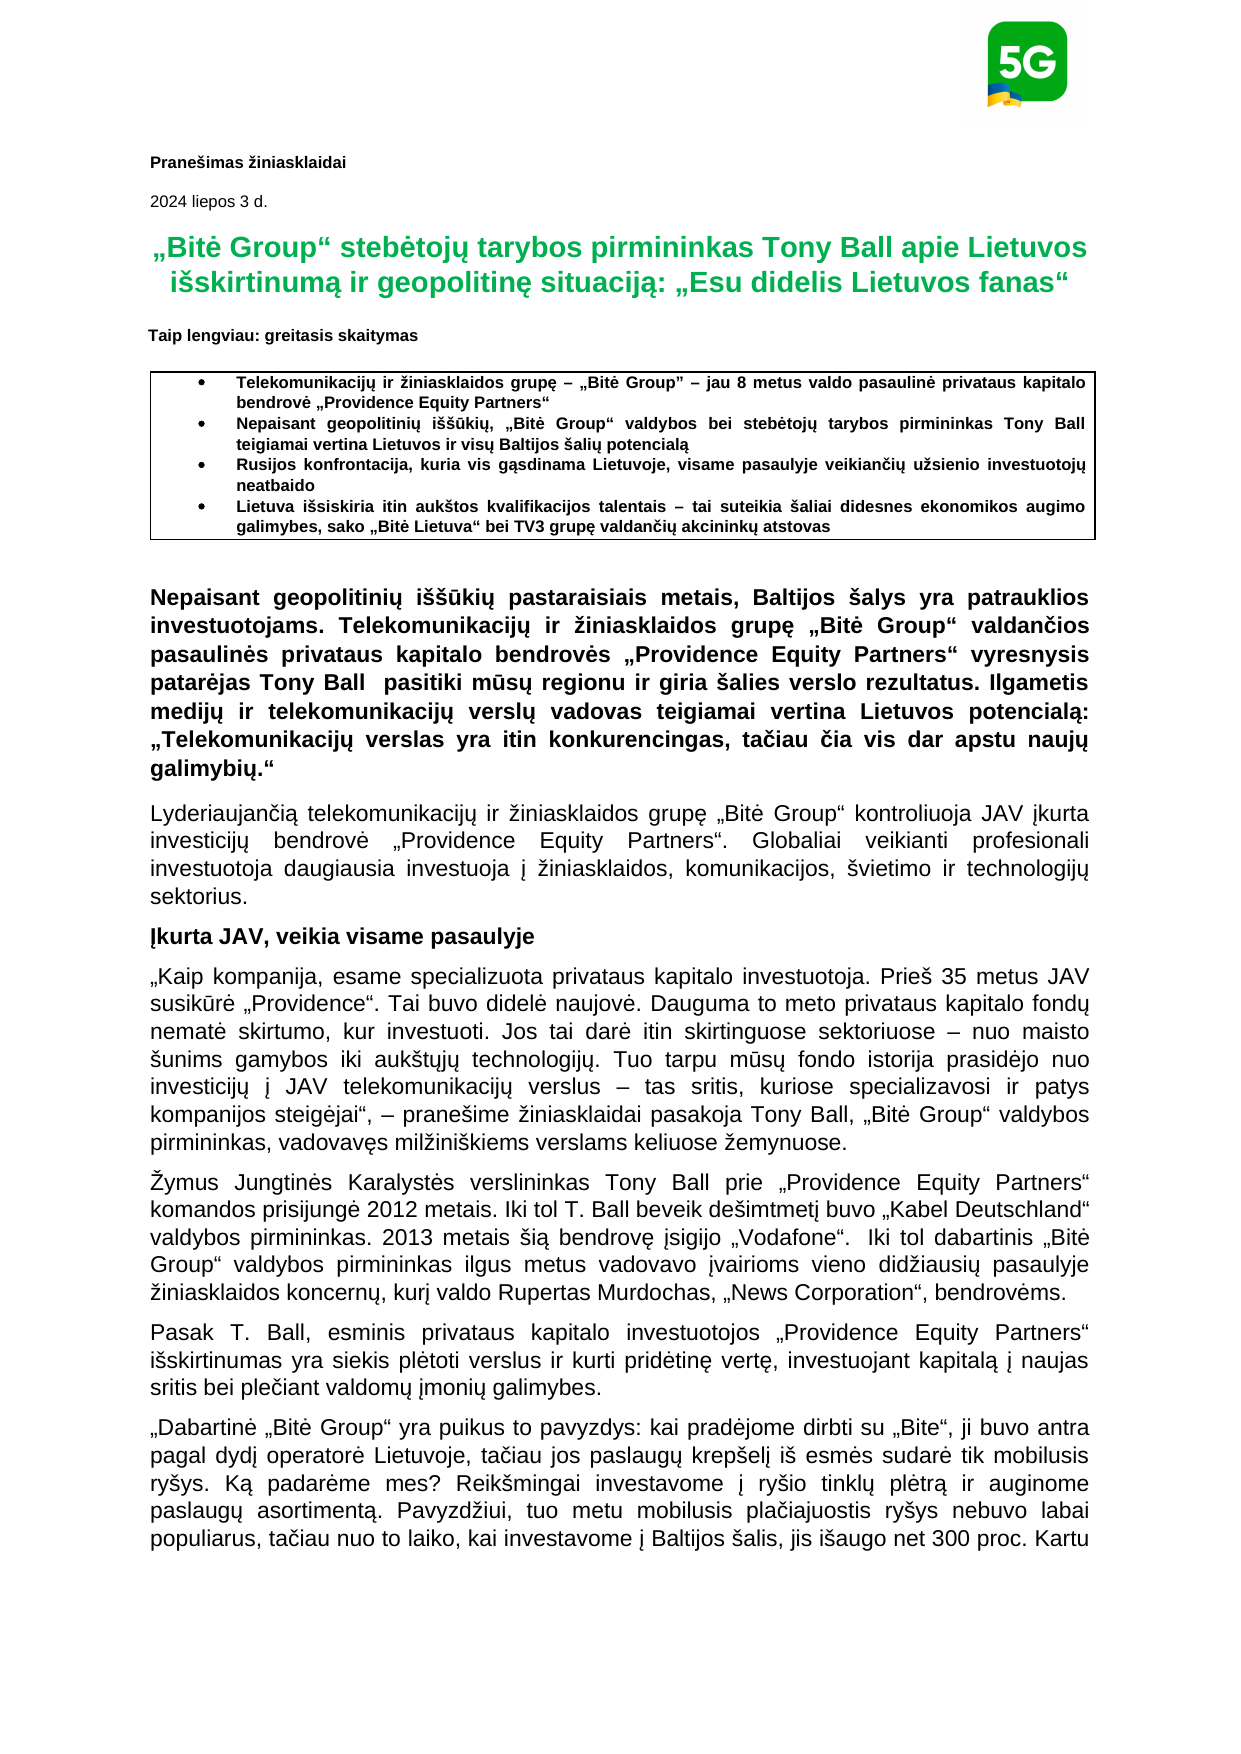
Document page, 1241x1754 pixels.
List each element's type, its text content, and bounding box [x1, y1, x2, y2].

text „Kaip kompanija, esame specializuota privataus kapitalo investuotoja. Prieš 35 metus JAV susikūrė „Providence“. Tai buvo didelė naujovė. Dauguma to meto privataus kapitalo fondų nematė skirtumo, kur investuoti. Jos tai darė itin skirtinguose sektoriuose – nuo maisto šunims gamybos iki aukštųjų technologijų. Tuo tarpu mūsų fondo istorija prasidėjo nuo investicijų į JAV telekomunikacijų verslus – tas sritis, kuriose specializavosi ir patys kompanijos steigėjai“, – pranešime žiniasklaidai pasakoja Tony Ball, „Bitė Group“ valdybos pirmininkas, vadovavęs milžiniškiems verslams keliuose žemynuose. [150, 963, 1090, 1155]
text Pasak T. Ball, esminis privataus kapitalo investuotojos „Providence Equity Partners“ išskirtinumas yra siekis plėtoti verslus ir kurti pridėtinę vertę, investuojant kapitalą į naujas sritis bei plečiant valdomų įmonių galimybes. [150, 1319, 1090, 1401]
text Lyderiaujančią telekomunikacijų ir žiniasklaidos grupę „Bitė Group“ kontroliuoja JAV įkurta investicijų bendrovė „Providence Equity Partners“. Globaliai veikianti profesionali investuotoja daugiausia investuoja į žiniasklaidos, komunikacijos, švietimo ir technologijų sektorius. [150, 800, 1090, 909]
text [150, 1414, 1090, 1551]
text 2024 liepos 3 d. [150, 192, 1090, 211]
text „Bitė Group“ stebėtojų tarybos pirmininkas Tony Ball apie Lietuvos išskirtinumą ir geopolitinę situaciją: „Esu didelis Lietuvos fanas“ [150, 230, 1090, 299]
text Nepaisant geopolitinių iššūkių pastaraisiais metais, Baltijos šalys yra patrauklios investuotojams. Telekomunikacijų ir žiniasklaidos grupę „Bitė Group“ valdančios pasaulinės privataus kapitalo bendrovės „Providence Equity Partners“ vyresnysis patarėjas Tony Ball pasitiki mūsų regionu ir giria šalies verslo rezultatus. Ilgametis medijų ir telekomunikacijų verslų vadovas teigiamai vertina Lietuvos potencialą: „Telekomunikacijų verslas yra itin konkurencingas, tačiau čia vis dar apstu naujų galimybių.“ [150, 584, 1090, 781]
text Įkurta JAV, veikia visame pasaulyje [150, 923, 1090, 949]
text Žymus Jungtinės Karalystės verslininkas Tony Ball prie „Providence Equity Partners“ komandos prisijungė 2012 metais. Iki tol T. Ball beveik dešimtmetį buvo „Kabel Deutschland“ valdybos pirmininkas. 2013 metais šią bendrovę įsigijo „Vodafone“. Iki tol dabartinis „Bitė Group“ valdybos pirmininkas ilgus metus vadovavo įvairioms vieno didžiausių pasaulyje žiniasklaidos koncernų, kurį valdo Rupertas Murdochas, „News Corporation“, bendrovėms. [150, 1168, 1090, 1305]
picture [965, 0, 1089, 125]
table_header Telekomunikacijų ir žiniasklaidos grupę – „Bitė Group” – jau 8 metus valdo pasaulinė privataus kapitalo bendrovė „Providence Equity Partners“ Nepaisant geopolitinių iššūkių, „Bitė Group“ valdybos bei stebėtojų tarybos pirmininkas Tony Ball teigiamai vertina Lietuvos ir visų Baltijos šalių potencialą Rusijos konfrontacija, kuria vis gąsdinama Lietuvoje, visame pasaulyje veikiančių užsienio investuotojų neatbaido Lietuva išsiskiria itin aukštos kvalifikacijos talentais – tai suteikia šaliai didesnes ekonomikos augimo galimybes, sako „Bitė Lietuva“ bei TV3 grupę valdančių akcininkų atstovas [151, 373, 1094, 538]
text Taip lengviau: greitasis skaitymas [148, 326, 1092, 345]
text Pranešimas žiniasklaidai [150, 153, 1090, 172]
